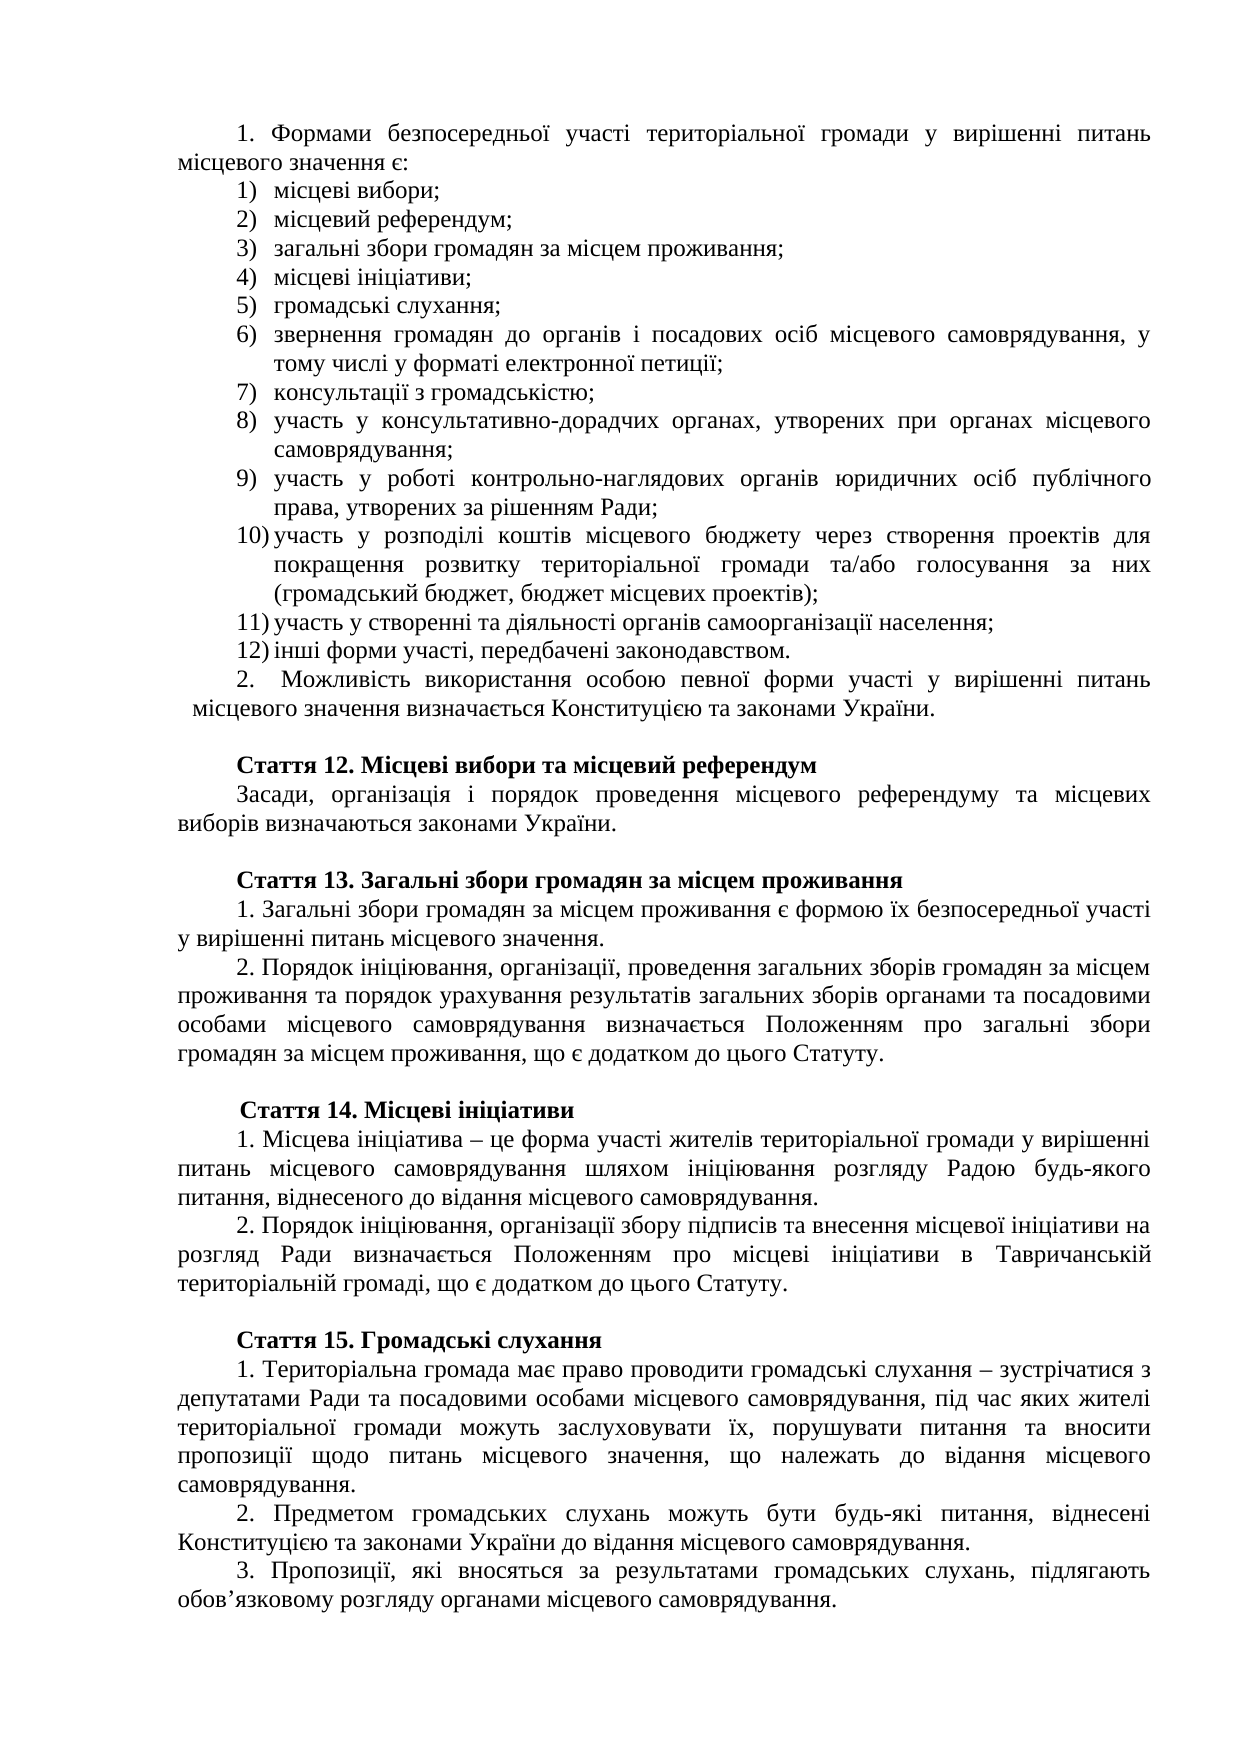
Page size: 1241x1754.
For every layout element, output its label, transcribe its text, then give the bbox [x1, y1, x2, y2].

text Стаття 12. Місцеві вибори та місцевий референдум [177, 751, 1152, 779]
text Стаття 15. Громадські слухання [177, 1326, 1152, 1354]
list місцеві ініціативи; [236, 262, 1152, 291]
list участь у роботі контрольно-наглядових органів юридичних осіб публічного права, утворених за рішенням Ради; [236, 463, 1152, 521]
text 1. Місцева ініціатива – це форма участі жителів територіальної громади у вирішенні питань місцевого самоврядування шляхом ініціювання розгляду Радою будь-якого питання, віднесеного до відання місцевого самоврядування. [177, 1124, 1152, 1211]
text 2. Порядок ініціювання, організації збору підписів та внесення місцевої ініціативи на розгляд Ради визначається Положенням про місцеві ініціативи в Тавричанській територіальній громаді, що є додатком до цього Статуту. [177, 1211, 1152, 1297]
list інші форми участі, передбачені законодавством. [236, 636, 1152, 664]
list місцевий референдум; [236, 204, 1152, 233]
text Засади, організація і порядок проведення місцевого референдуму та місцевих виборів визначаються законами України. [177, 779, 1152, 837]
text 3. Пропозиції, які вносяться за результатами громадських слухань, підлягають обов’язковому розгляду органами місцевого самоврядування. [177, 1556, 1152, 1613]
list участь у створенні та діяльності органів самоорганізації населення; [236, 607, 1152, 636]
text 2. Предметом громадських слухань можуть бути будь-які питання, віднесені Конституцією та законами України до відання місцевого самоврядування. [177, 1498, 1152, 1556]
list загальні збори громадян за місцем проживання; [236, 233, 1152, 262]
list участь у розподілі коштів місцевого бюджету через створення проектів для покращення розвитку територіальної громади та/або голосування за них (громадський бюджет, бюджет місцевих проектів); [236, 521, 1152, 607]
text 2. Порядок ініціювання, організації, проведення загальних зборів громадян за місцем проживання та порядок урахування результатів загальних зборів органами та посадовими особами місцевого самоврядування визначається Положенням про загальні збори громадян за місцем проживання, що є додатком до цього Статуту. [177, 952, 1152, 1067]
text Стаття 13. Загальні збори громадян за місцем проживання [177, 866, 1152, 894]
text Стаття 14. Місцеві ініціативи [177, 1096, 1152, 1124]
list консультації з громадськістю; [236, 377, 1152, 406]
list звернення громадян до органів і посадових осіб місцевого самоврядування, у тому числі у форматі електронної петиції; [236, 319, 1152, 377]
list участь у консультативно-дорадчих органах, утворених при органах місцевого самоврядування; [236, 406, 1152, 463]
list Можливість використання особою певної форми участі у вирішенні питань місцевого значення визначається Конституцією та законами України. [192, 664, 1152, 722]
list місцеві вибори; [236, 176, 1152, 204]
text 1. Формами безпосередньої участі територіальної громади у вирішенні питань місцевого значення є: [177, 118, 1152, 176]
text 1. Загальні збори громадян за місцем проживання є формою їх безпосередньої участі у вирішенні питань місцевого значення. [177, 894, 1152, 952]
text 1. Територіальна громада має право проводити громадські слухання – зустрічатися з депутатами Ради та посадовими особами місцевого самоврядування, під час яких жителі територіальної громади можуть заслуховувати їх, порушувати питання та вносити пропозиції щодо питань місцевого значення, що належать до відання місцевого самоврядування. [177, 1354, 1152, 1498]
list громадські слухання; [236, 291, 1152, 319]
